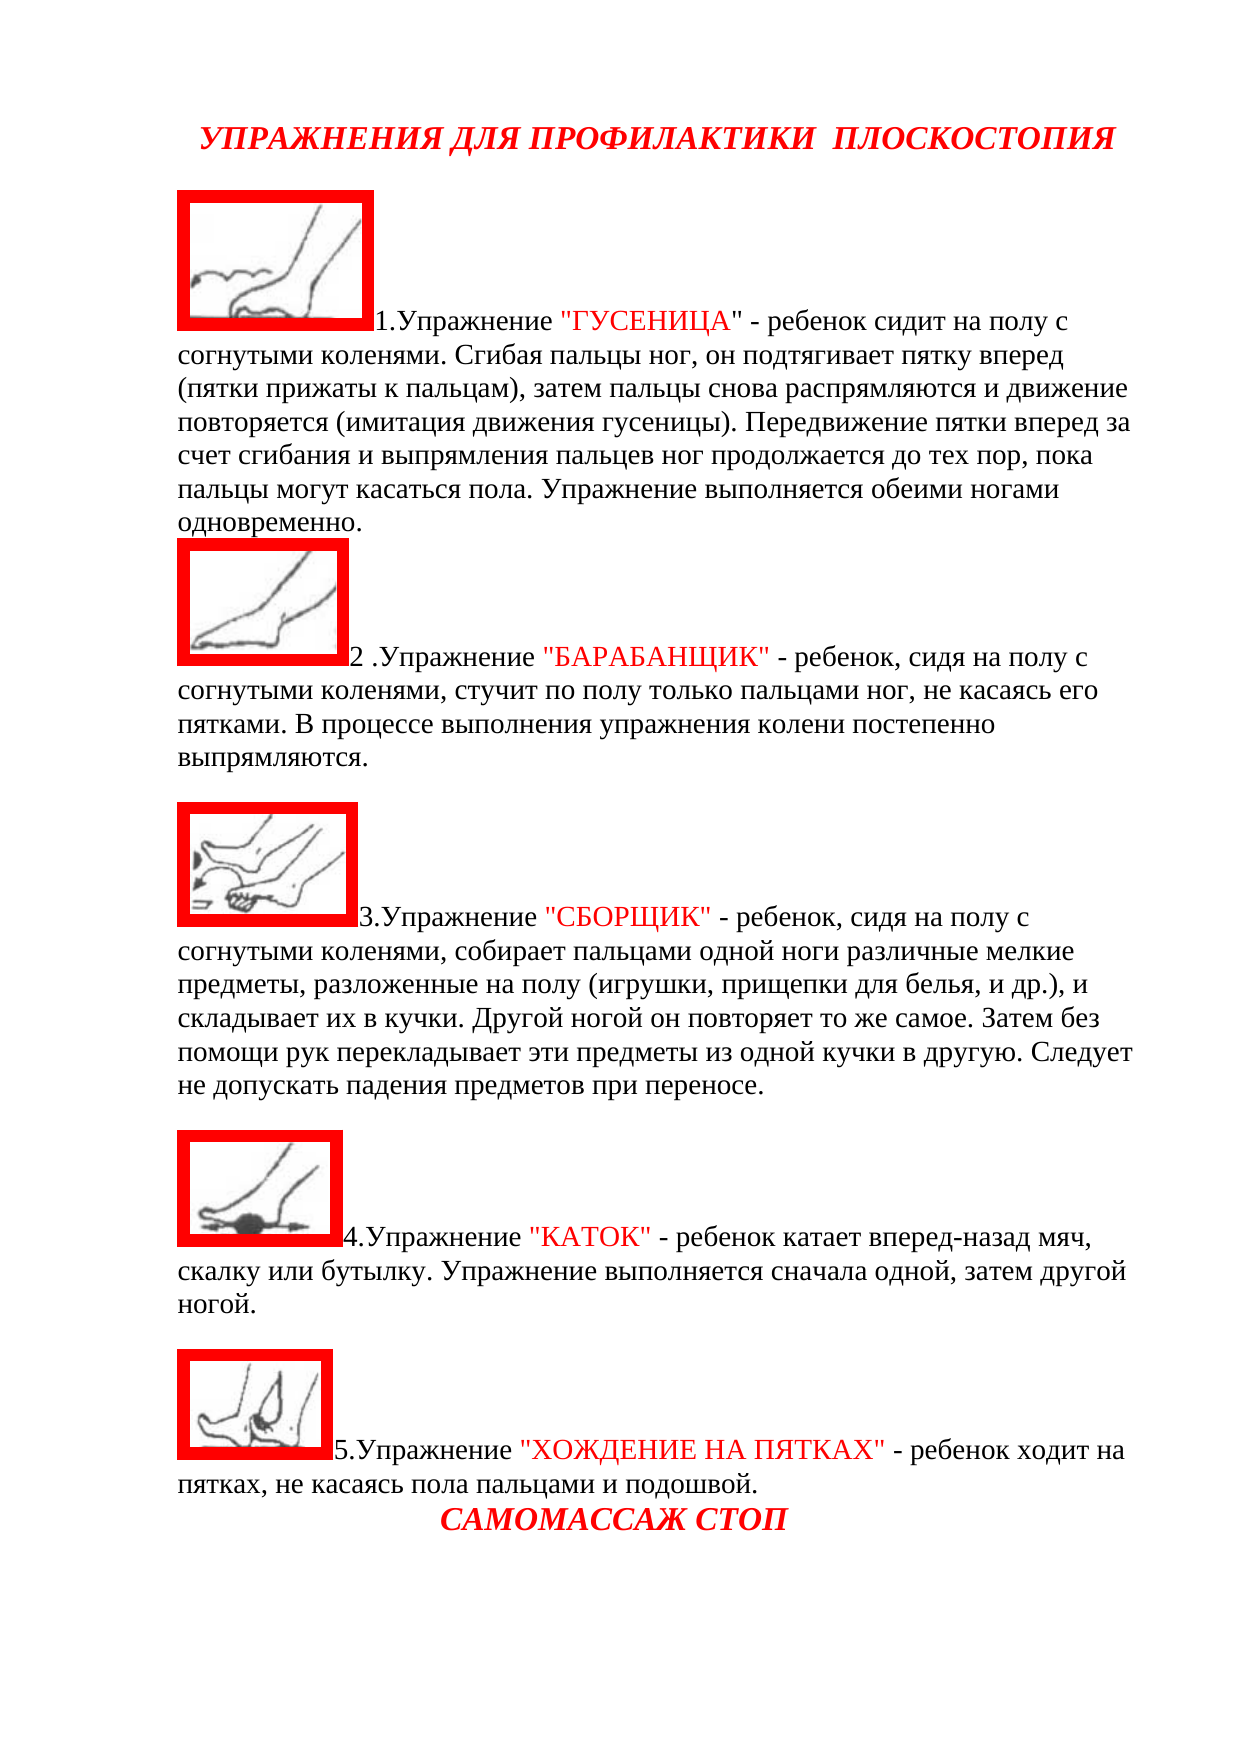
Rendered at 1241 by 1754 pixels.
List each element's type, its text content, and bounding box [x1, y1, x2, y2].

text 4.Упражнение "КАТОК" - ребенок катает вперед-назад мяч, скалку или бутылку. Упражнение выполняется сначала одной, затем другой ногой. [177, 1129, 1137, 1320]
picture [190, 814, 346, 914]
picture [190, 1142, 330, 1234]
text 1.Упражнение "ГУСЕНИЦА" - ребенок сидит на полу с согнутыми коленями. Сгибая пальцы ног, он подтягивает пятку вперед (пятки прижаты к пальцам), затем пальцы снова распрямляются и движение повторяется (имитация движения гусеницы). Передвижение пятки вперед за счет сгибания и выпрямления пальцев ног продолжается до тех пор, пока пальцы могут касаться пола. Упражнение выполняется обеими ногами одновременно. [177, 190, 1137, 538]
text 3.Упражнение "СБОРЩИК" - ребенок, сидя на полу с согнутыми коленями, собирает пальцами одной ноги различные мелкие предметы, разложенные на полу (игрушки, прищепки для белья, и др.), и складывает их в кучки. Другой ногой он повторяет то же самое. Затем без помощи рук перекладывает эти предметы из одной кучки в другую. Следует не допускать падения предметов при переносе. [177, 802, 1137, 1101]
text УПРАЖНЕНИЯ ДЛЯ ПРОФИЛАКТИКИ ПЛОСКОСТОПИЯ [177, 118, 1137, 156]
picture [190, 551, 337, 654]
text 5.Упражнение "ХОЖДЕНИЕ НА ПЯТКАХ" - ребенок ходит на пятках, не касаясь пола пальцами и подошвой. [177, 1349, 1137, 1499]
text 2 .Упражнение "БАРАБАНЩИК" - ребенок, сидя на полу с согнутыми коленями, стучит по полу только пальцами ног, не касаясь его пятками. В процессе выполнения упражнения колени постепенно выпрямляются. [177, 538, 1137, 773]
text САМОМАССАЖ СТОП [177, 1499, 1137, 1538]
picture [190, 203, 362, 318]
picture [190, 1361, 321, 1447]
